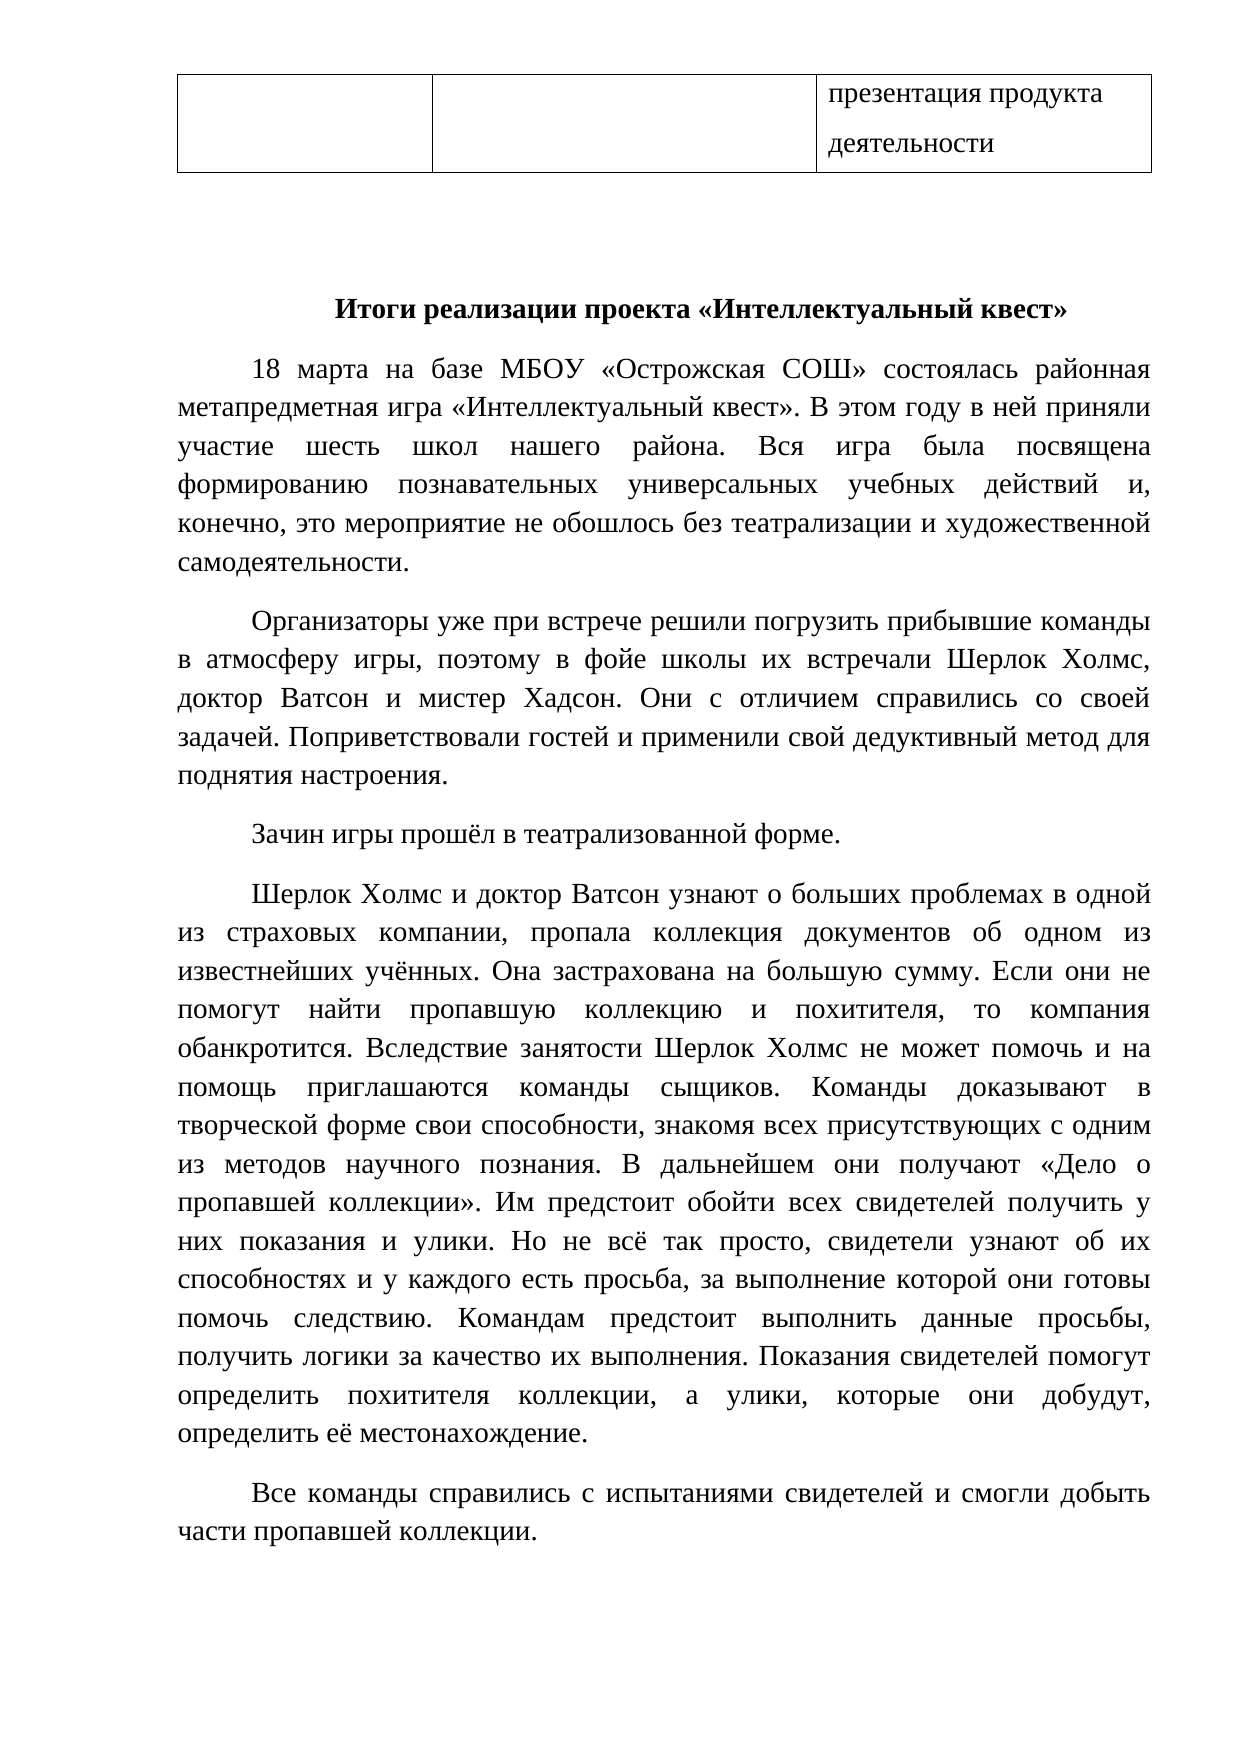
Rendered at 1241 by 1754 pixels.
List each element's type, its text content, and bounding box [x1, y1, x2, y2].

text Все команды справились с испытаниями свидетелей и смогли добыть части пропавшей коллекции. [177, 1475, 1152, 1547]
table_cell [817, 75, 1151, 172]
text Шерлок Холмс и доктор Ватсон узнают о больших проблемах в одной из страховых компании, пропала коллекция документов об одном из известнейших учённых. Она застрахована на большую сумму. Если они не помогут найти пропавшую коллекцию и похитителя, то компания обанкротится. Вследствие занятости Шерлок Холмс не может помочь и на помощь приглашаются команды сыщиков. Команды доказывают в творческой форме свои способности, знакомя всех присутствующих с одним из методов научного познания. В дальнейшем они получают «Дело о пропавшей коллекции». Им предстоит обойти всех свидетелей получить у них показания и улики. Но не всё так просто, свидетели узнают об их способностях и у каждого есть просьба, за выполнение которой они готовы помочь следствию. Командам предстоит выполнить данные просьбы, получить логики за качество их выполнения. Показания свидетелей помогут определить похитителя коллекции, а улики, которые они добудут, определить её местонахождение. [177, 876, 1152, 1449]
text Зачин игры прошёл в театрализованной форме. [177, 817, 1152, 850]
text 18 марта на базе МБОУ «Острожская СОШ» состоялась районная метапредметная игра «Интеллектуальный квест». В этом году в ней приняли участие шесть школ нашего района. Вся игра была посвящена формированию познавательных универсальных учебных действий и, конечно, это мероприятие не обошлось без театрализации и художественной самодеятельности. [177, 351, 1152, 577]
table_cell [433, 75, 816, 172]
text Организаторы уже при встрече решили погрузить прибывшие команды в атмосферу игры, поэтому в фойе школы их встречали Шерлок Холмс, доктор Ватсон и мистер Хадсон. Они с отличием справились со своей задачей. Поприветствовали гостей и применили свой дедуктивный метод для поднятия настроения. [177, 603, 1152, 791]
text Итоги реализации проекта «Интеллектуальный квест» [177, 292, 1152, 325]
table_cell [178, 75, 432, 172]
